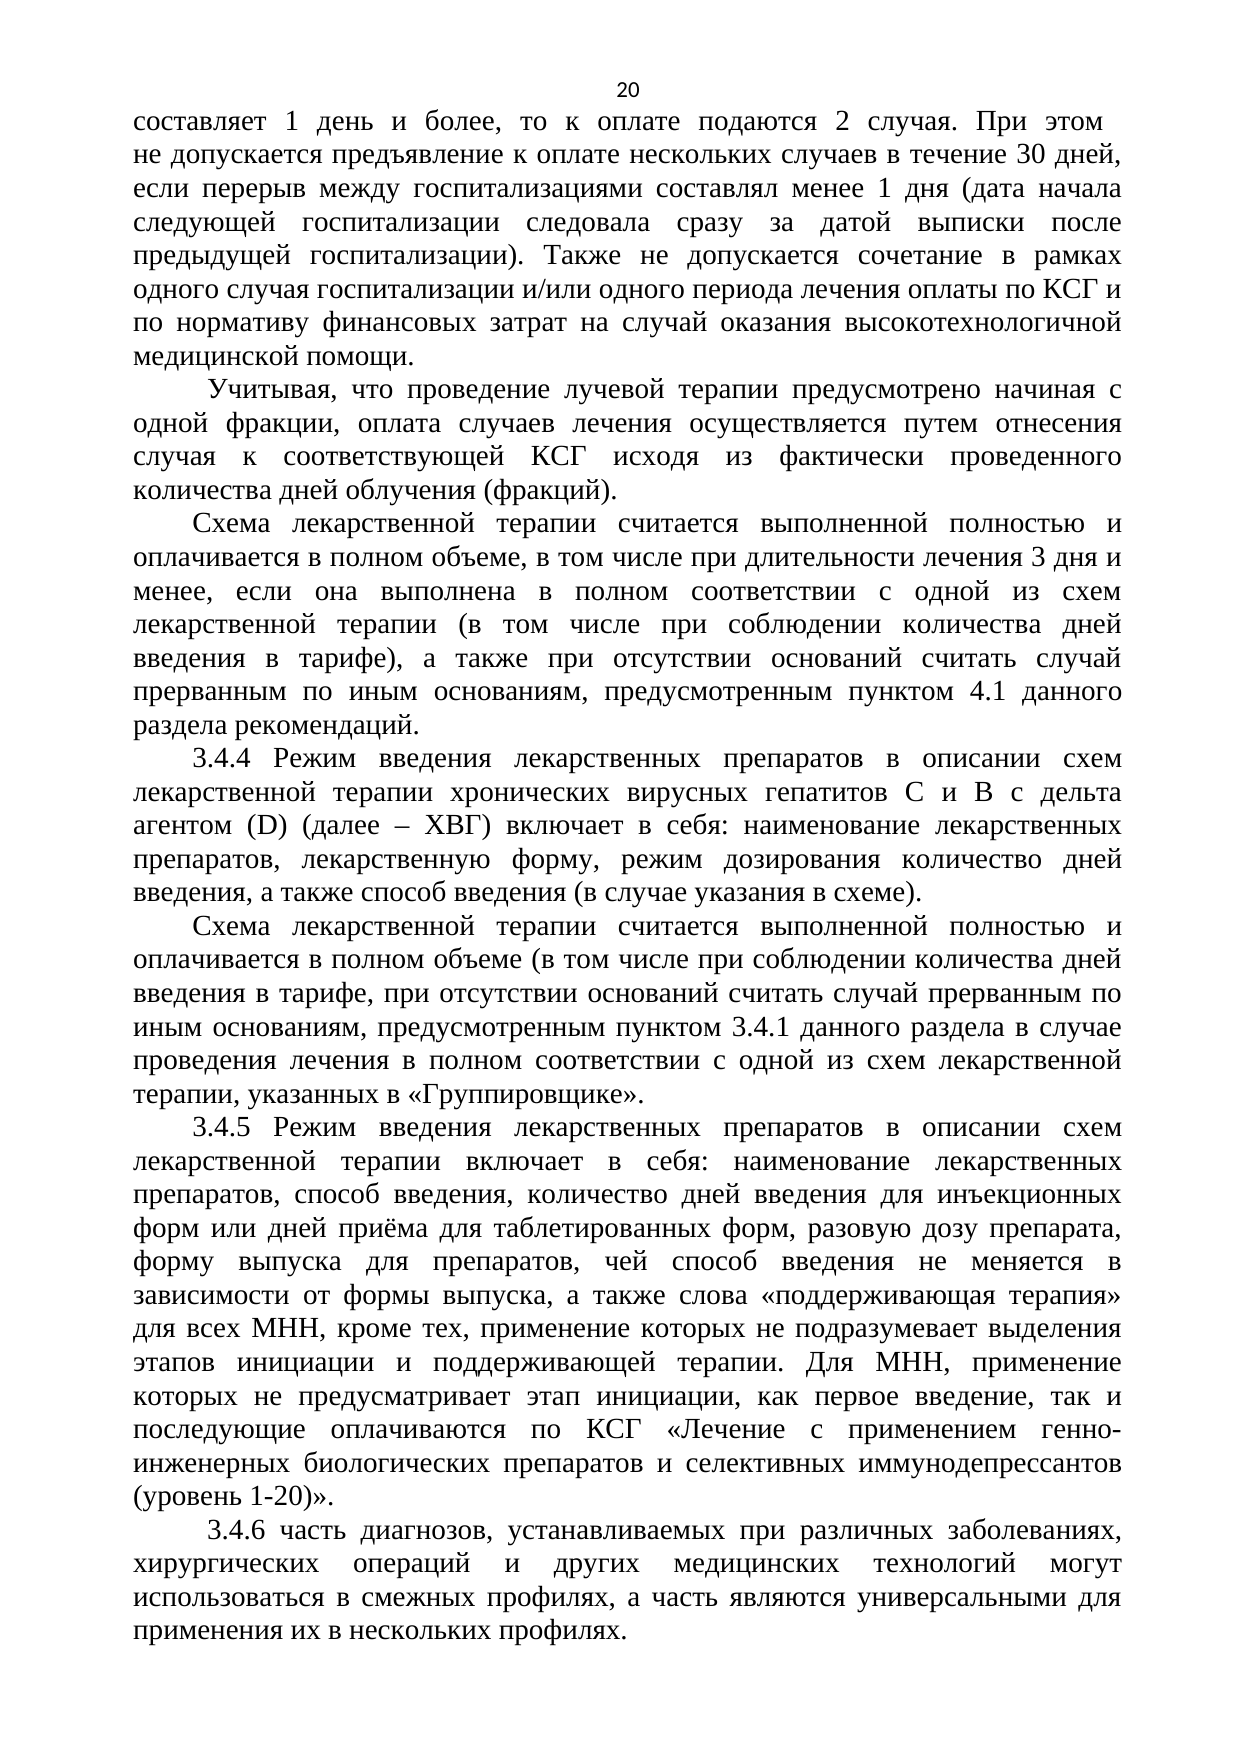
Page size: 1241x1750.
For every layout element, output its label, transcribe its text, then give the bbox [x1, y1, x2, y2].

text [133, 103, 1123, 371]
text 3.4.4 Режим введения лекарственных препаратов в описании схем лекарственной терапии хронических вирусных гепатитов С и В с дельта агентом (D) (далее – ХВГ) включает в себя: наименование лекарственных препаратов, лекарственную форму, режим дозирования количество дней введения, а также способ введения (в случае указания в схеме). [133, 740, 1123, 908]
text 3.4.6 часть диагнозов, устанавливаемых при различных заболеваниях, хирургических операций и других медицинских технологий могут использоваться в смежных профилях, а часть являются универсальными для применения их в нескольких профилях. [133, 1512, 1123, 1646]
text Учитывая, что проведение лучевой терапии предусмотрено начиная с одной фракции, оплата случаев лечения осуществляется путем отнесения случая к соответствующей КСГ исходя из фактически проведенного количества дней облучения (фракций). [133, 371, 1123, 506]
text Схема лекарственной терапии считается выполненной полностью и оплачивается в полном объеме, в том числе при длительности лечения 3 дня и менее, если она выполнена в полном соответствии с одной из схем лекарственной терапии (в том числе при соблюдении количества дней введения в тарифе), а также при отсутствии оснований считать случай прерванным по иным основаниям, предусмотренным пунктом 4.1 данного раздела рекомендаций. [133, 506, 1123, 740]
text Схема лекарственной терапии считается выполненной полностью и оплачивается в полном объеме (в том числе при соблюдении количества дней введения в тарифе, при отсутствии оснований считать случай прерванным по иным основаниям, предусмотренным пунктом 3.4.1 данного раздела в случае проведения лечения в полном соответствии с одной из схем лекарственной терапии, указанных в «Группировщике». [133, 908, 1123, 1109]
text 3.4.5 Режим введения лекарственных препаратов в описании схем лекарственной терапии включает в себя: наименование лекарственных препаратов, способ введения, количество дней введения для инъекционных форм или дней приёма для таблетированных форм, разовую дозу препарата, форму выпуска для препаратов, чей способ введения не меняется в зависимости от формы выпуска, а также слова «поддерживающая терапия» для всех МНН, кроме тех, применение которых не подразумевает выделения этапов инициации и поддерживающей терапии. Для МНН, применение которых не предусматривает этап инициации, как первое введение, так и последующие оплачиваются по КСГ «Лечение с применением генно-инженерных биологических препаратов и селективных иммунодепрессантов (уровень 1-20)». [133, 1109, 1123, 1512]
